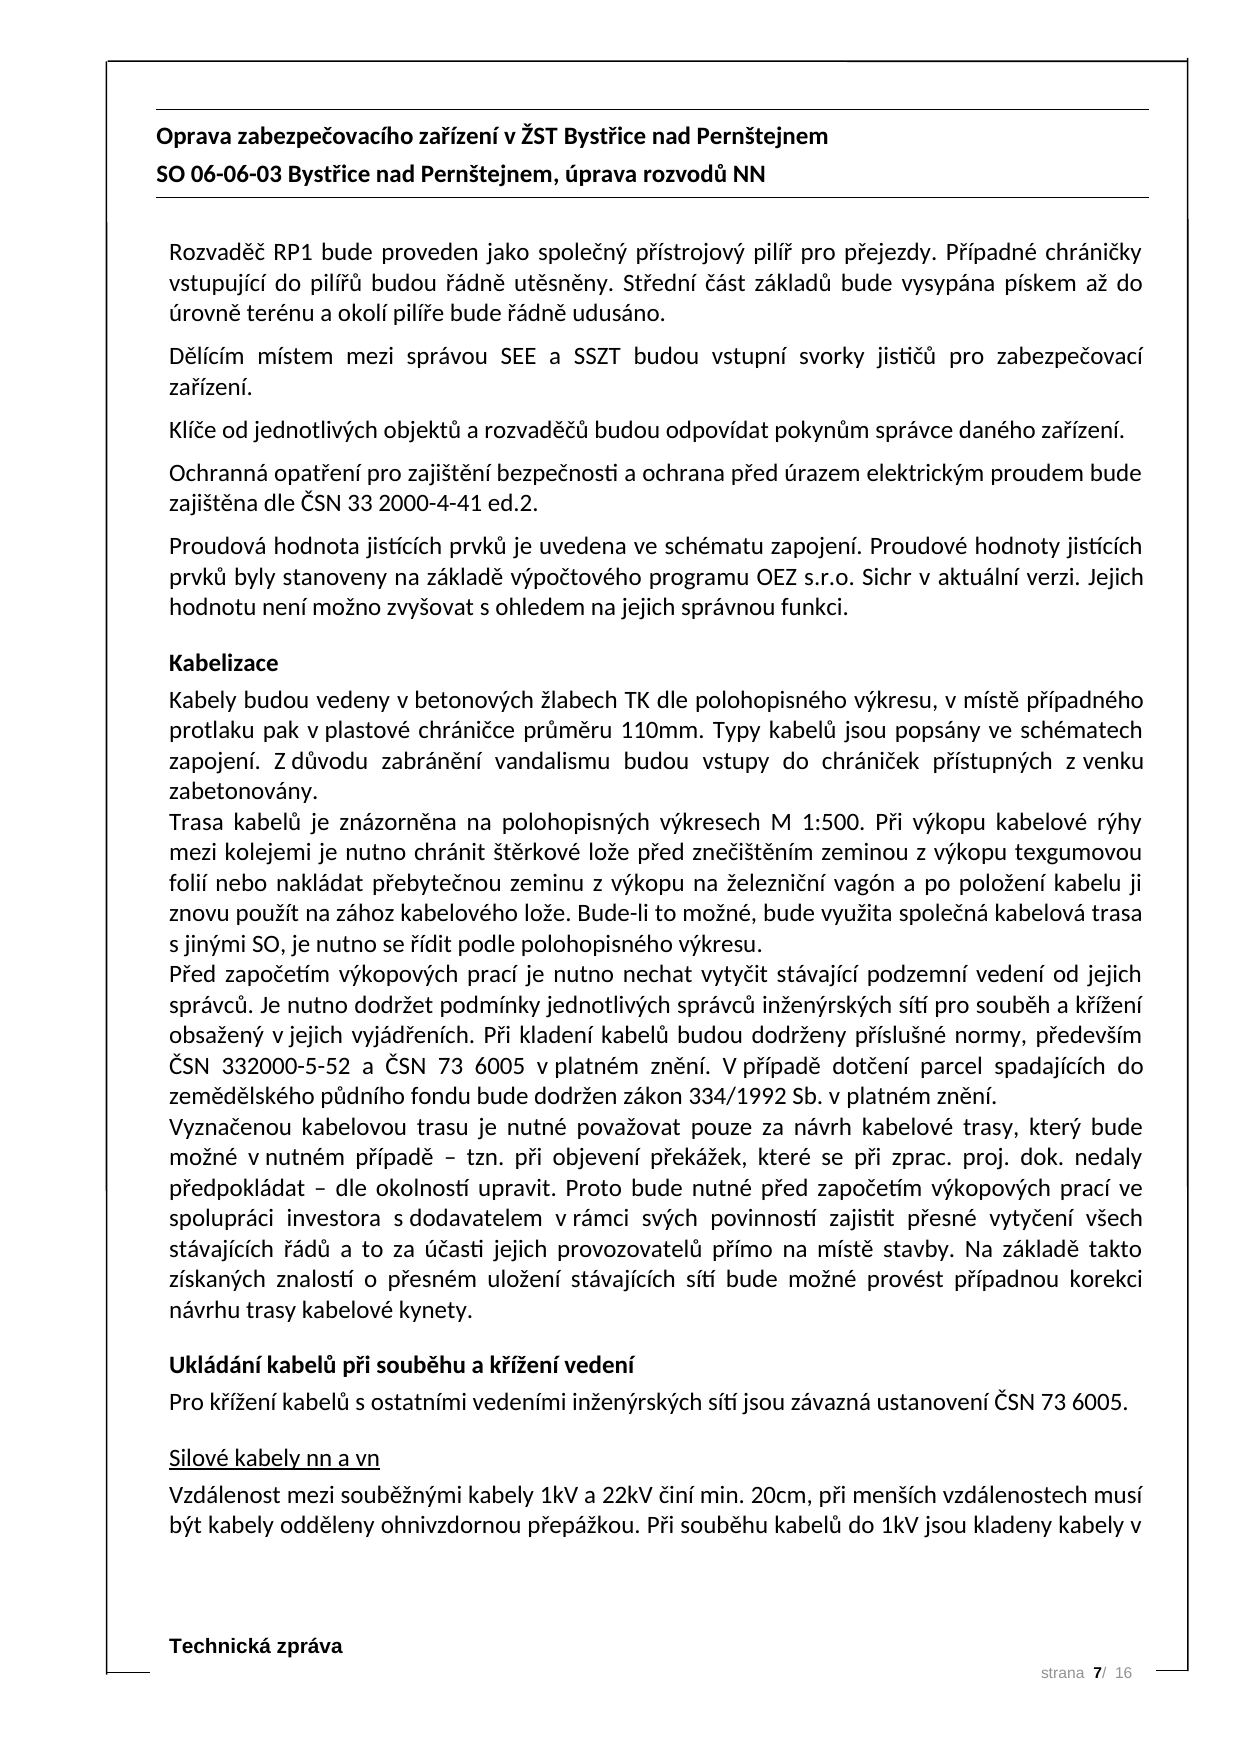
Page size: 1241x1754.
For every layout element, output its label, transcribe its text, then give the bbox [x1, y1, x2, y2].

subtitle Kabelizace [169, 647, 1144, 677]
text Trasa kabelů je znázorněna na polohopisných výkresech M 1:500. Při výkopu kabelové rýhy mezi kolejemi je nutno chránit štěrkové lože před znečištěním zeminou z výkopu texgumovou folií nebo nakládat přebytečnou zeminu z výkopu na železniční vagón a po položení kabelu ji znovu použít na zához kabelového lože. Bude-li to možné, bude využita společná kabelová trasa s jinými SO, je nutno se řídit podle polohopisného výkresu. [169, 806, 1144, 958]
text Pro křížení kabelů s ostatními vedeními inženýrských sítí jsou závazná ustanovení ČSN 73 6005. [169, 1386, 1144, 1417]
text Vyznačenou kabelovou trasu je nutné považovat pouze za návrh kabelové trasy, který bude možné v nutném případě – tzn. při objevení překážek, které se při zprac. proj. dok. nedaly předpokládat – dle okolností upravit. Proto bude nutné před započetím výkopových prací ve spolupráci investora s dodavatelem v rámci svých povinností zajistit přesné vytyčení všech stávajících řádů a to za účasti jejich provozovatelů přímo na místě stavby. Na základě takto získaných znalostí o přesném uložení stávajících sítí bude možné provést případnou korekci návrhu trasy kabelové kynety. [169, 1111, 1144, 1325]
subtitle Silové kabely nn a vn [169, 1442, 1144, 1472]
text Ochranná opatření pro zajištění bezpečnosti a ochrana před úrazem elektrickým proudem bude zajištěna dle ČSN 33 2000-4-41 ed.2. [169, 457, 1144, 518]
text Rozvaděč RP1 bude proveden jako společný přístrojový pilíř pro přejezdy. Případné chráničky vstupující do pilířů budou řádně utěsněny. Střední část základů bude vysypána pískem až do úrovně terénu a okolí pilíře bude řádně udusáno. [169, 236, 1144, 328]
text Dělícím místem mezi správou SEE a SSZT budou vstupní svorky jističů pro zabezpečovací zařízení. [169, 340, 1144, 401]
text Před započetím výkopových prací je nutno nechat vytyčit stávající podzemní vedení od jejich správců. Je nutno dodržet podmínky jednotlivých správců inženýrských sítí pro souběh a křížení obsažený v jejich vyjádřeních. Při kladení kabelů budou dodrženy příslušné normy, především ČSN 332000-5-52 a ČSN 73 6005 v platném znění. V případě dotčení parcel spadajících do zemědělského půdního fondu bude dodržen zákon 334/1992 Sb. v platném znění. [169, 958, 1144, 1111]
text Proudová hodnota jistících prvků je uvedena ve schématu zapojení. Proudové hodnoty jistících prvků byly stanoveny na základě výpočtového programu OEZ s.r.o. Sichr v aktuální verzi. Jejich hodnotu není možno zvyšovat s ohledem na jejich správnou funkci. [169, 530, 1144, 622]
text Klíče od jednotlivých objektů a rozvaděčů budou odpovídat pokynům správce daného zařízení. [169, 414, 1144, 444]
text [169, 1479, 1144, 1540]
subtitle Ukládání kabelů při souběhu a křížení vedení [169, 1350, 1144, 1380]
text Kabely budou vedeny v betonových žlabech TK dle polohopisného výkresu, v místě případného protlaku pak v plastové chráničce průměru 110mm. Typy kabelů jsou popsány ve schématech zapojení. Z důvodu zabránění vandalismu budou vstupy do chrániček přístupných z venku zabetonovány. [169, 684, 1144, 806]
